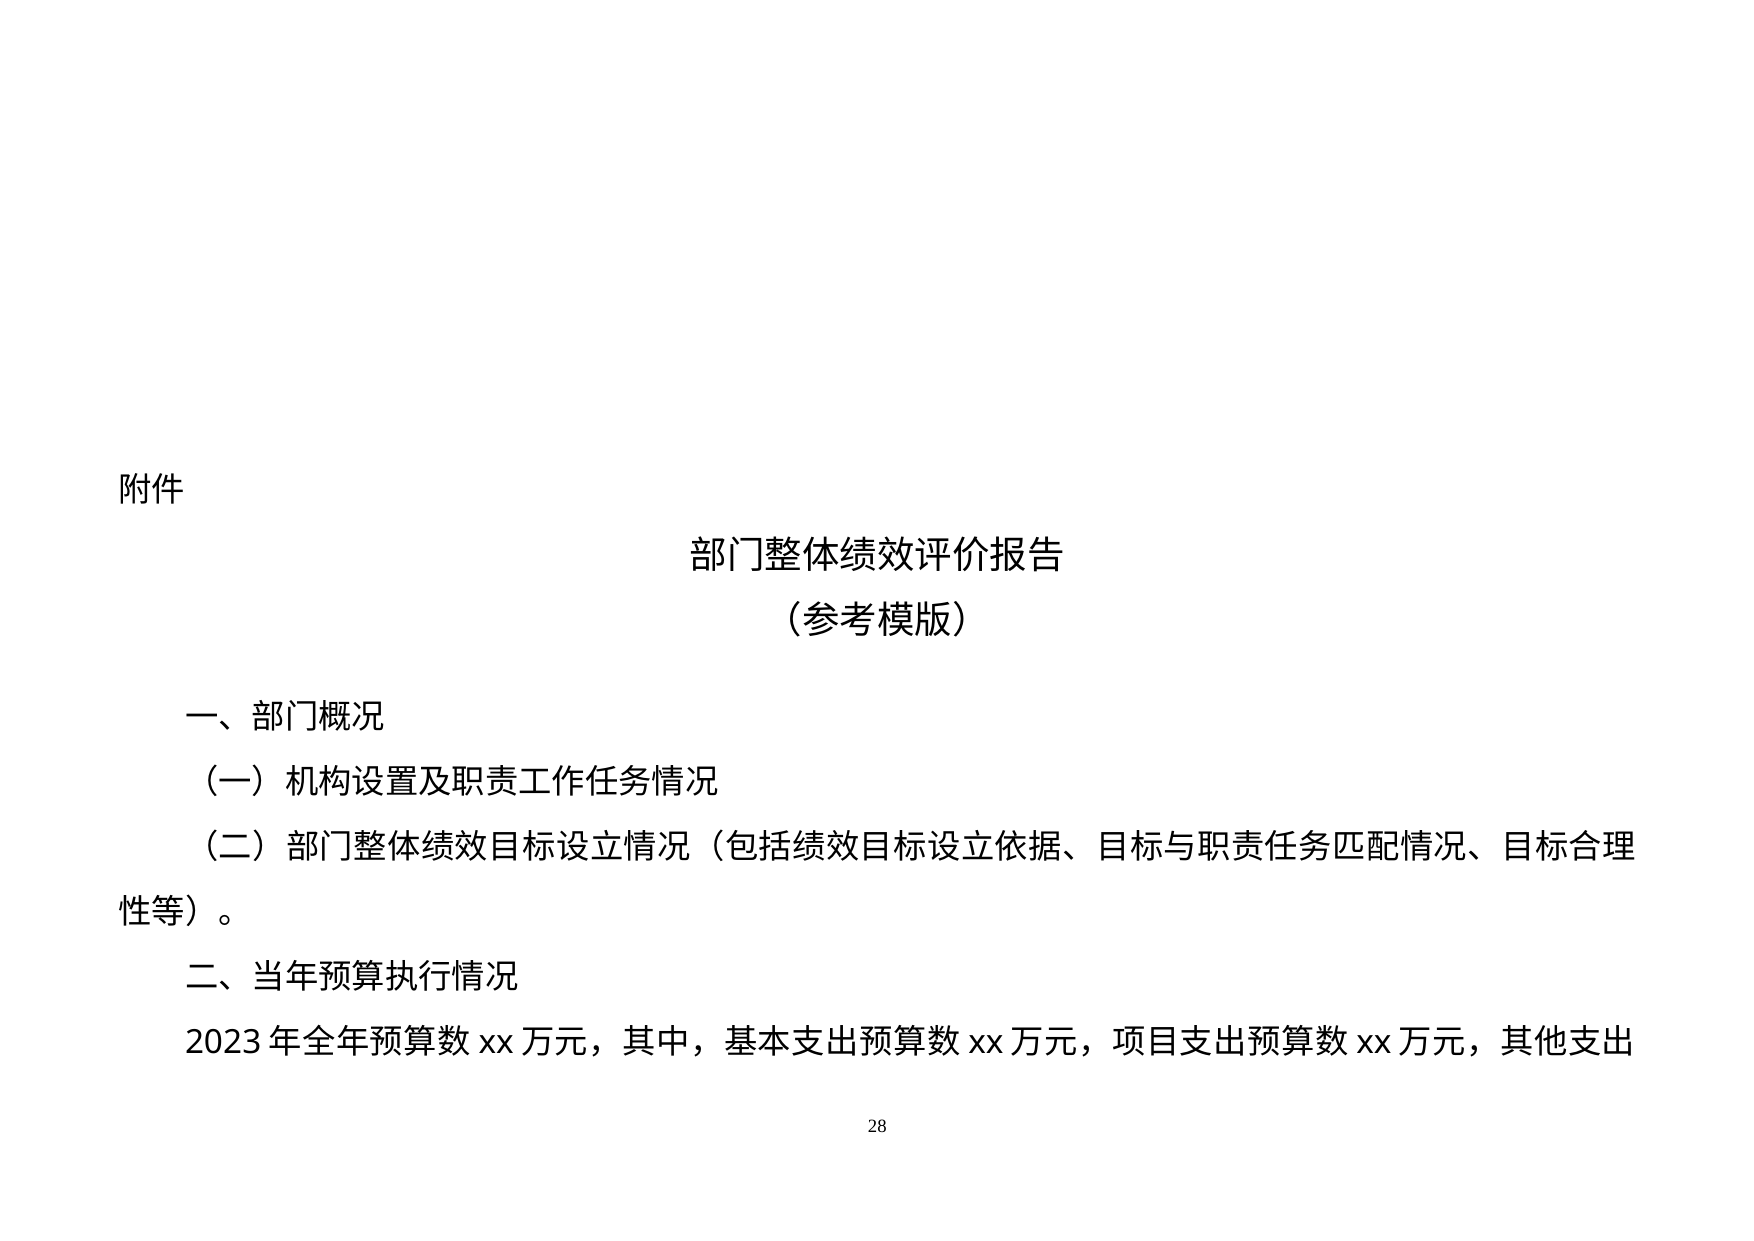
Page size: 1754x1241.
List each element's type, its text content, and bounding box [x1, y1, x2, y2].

text （二）部门整体绩效目标设立情况（包括绩效目标设立依据、目标与职责任务匹配情况、目标合理性等）。 [118, 812, 1636, 942]
text （一）机构设置及职责工作任务情况 [118, 747, 1636, 812]
text 二、当年预算执行情况 [118, 942, 1636, 1007]
text 一、部门概况 [118, 682, 1636, 747]
text 附件 [118, 454, 1636, 519]
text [118, 1007, 1636, 1072]
text （参考模版） [118, 584, 1636, 649]
text 部门整体绩效评价报告 [118, 519, 1636, 584]
